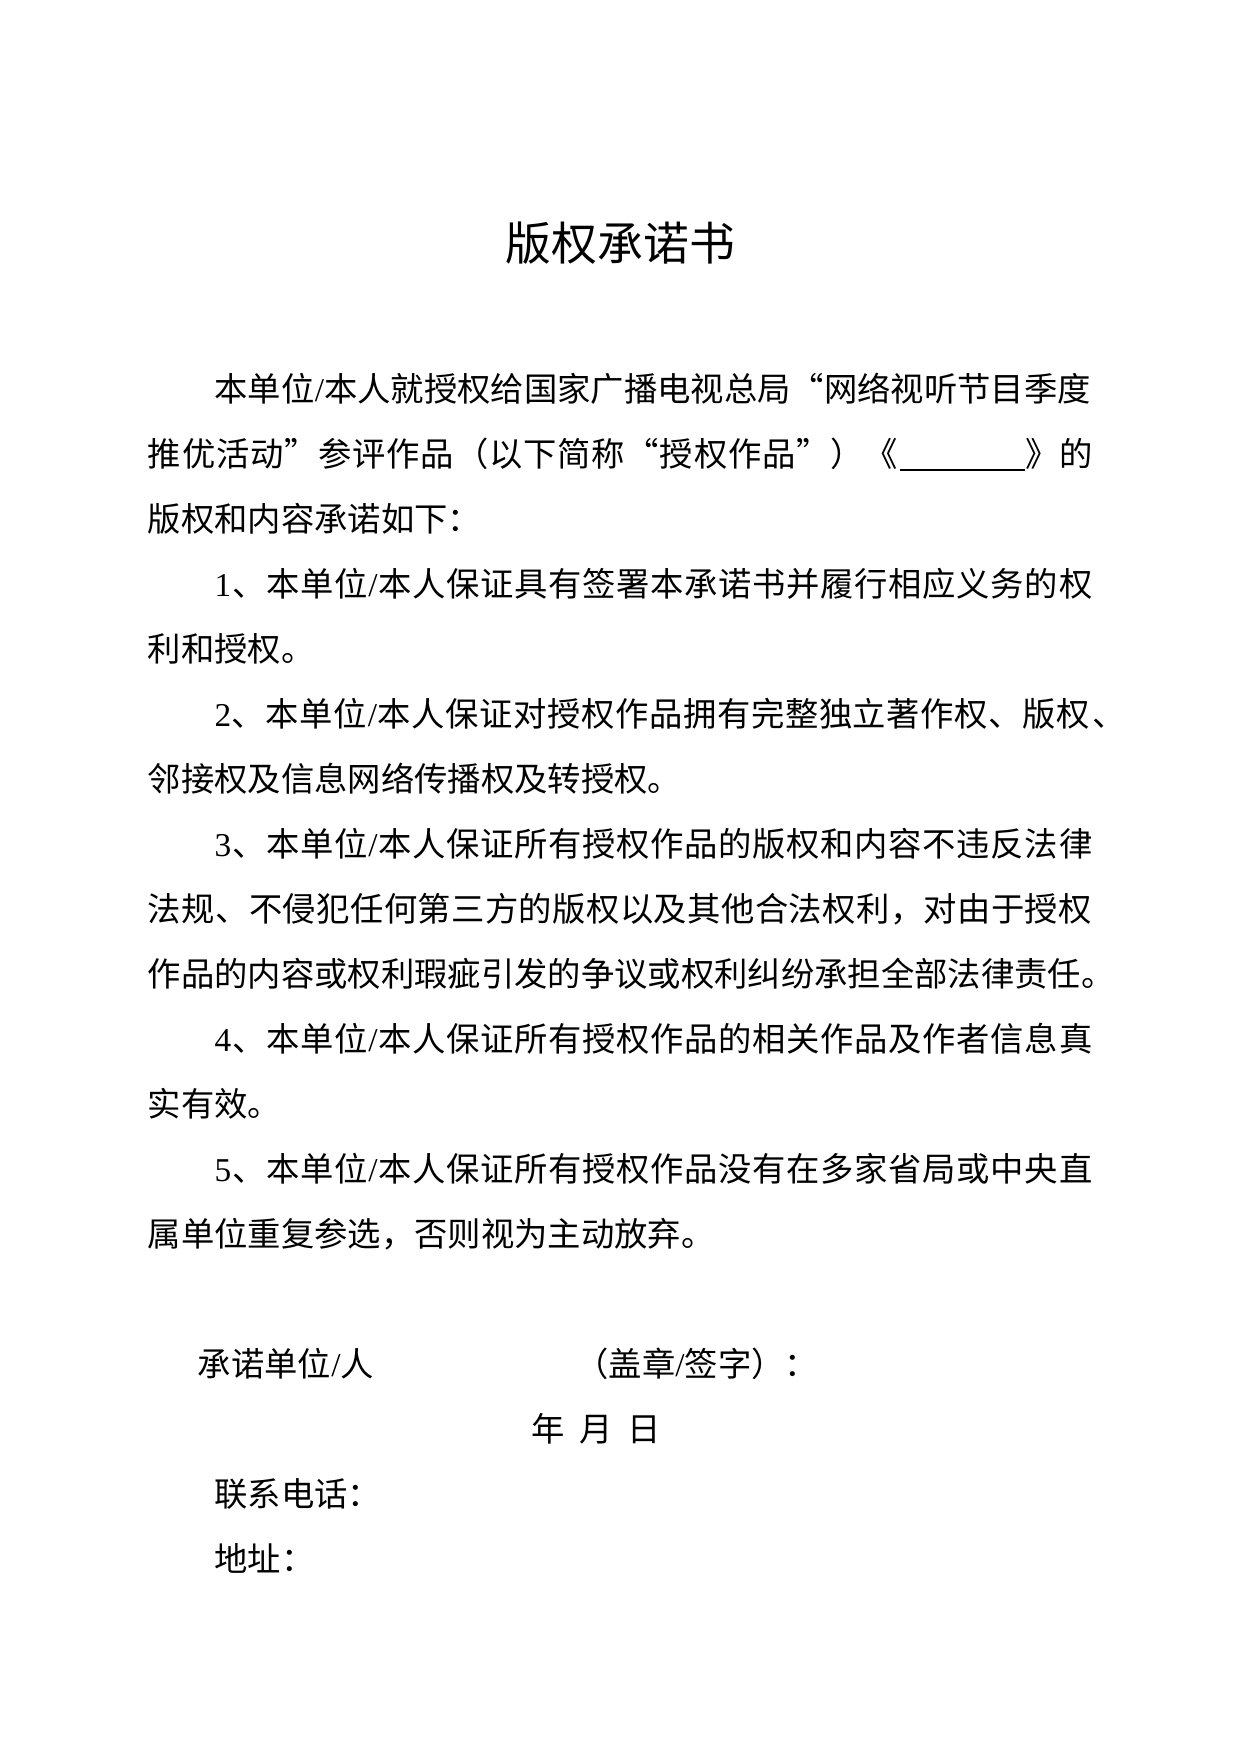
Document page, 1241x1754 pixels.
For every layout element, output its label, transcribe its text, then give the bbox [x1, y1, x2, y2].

text 年 月 日 [148, 1394, 1092, 1459]
text 5、本单位/本人保证所有授权作品没有在多家省局或中央直属单位重复参选，否则视为主动放弃。 [148, 1134, 1092, 1264]
text 2、本单位/本人保证对授权作品拥有完整独立著作权、版权、邻接权及信息网络传播权及转授权。 [148, 679, 1092, 809]
text 3、本单位/本人保证所有授权作品的版权和内容不违反法律法规、不侵犯任何第三方的版权以及其他合法权利，对由于授权作品的内容或权利瑕疵引发的争议或权利纠纷承担全部法律责任。 [148, 809, 1092, 1004]
text 4、本单位/本人保证所有授权作品的相关作品及作者信息真实有效。 [148, 1004, 1092, 1134]
text 地址： [148, 1524, 1092, 1589]
text 本单位/本人就授权给国家广播电视总局“网络视听节目季度推优活动”参评作品（以下简称“授权作品”）《 》的版权和内容承诺如下： [148, 354, 1092, 549]
text 版权承诺书 [148, 191, 1092, 289]
text 联系电话： [148, 1459, 1092, 1524]
text 1、本单位/本人保证具有签署本承诺书并履行相应义务的权利和授权。 [148, 549, 1092, 679]
text 承诺单位/人 （盖章/签字）： [148, 1329, 1092, 1394]
